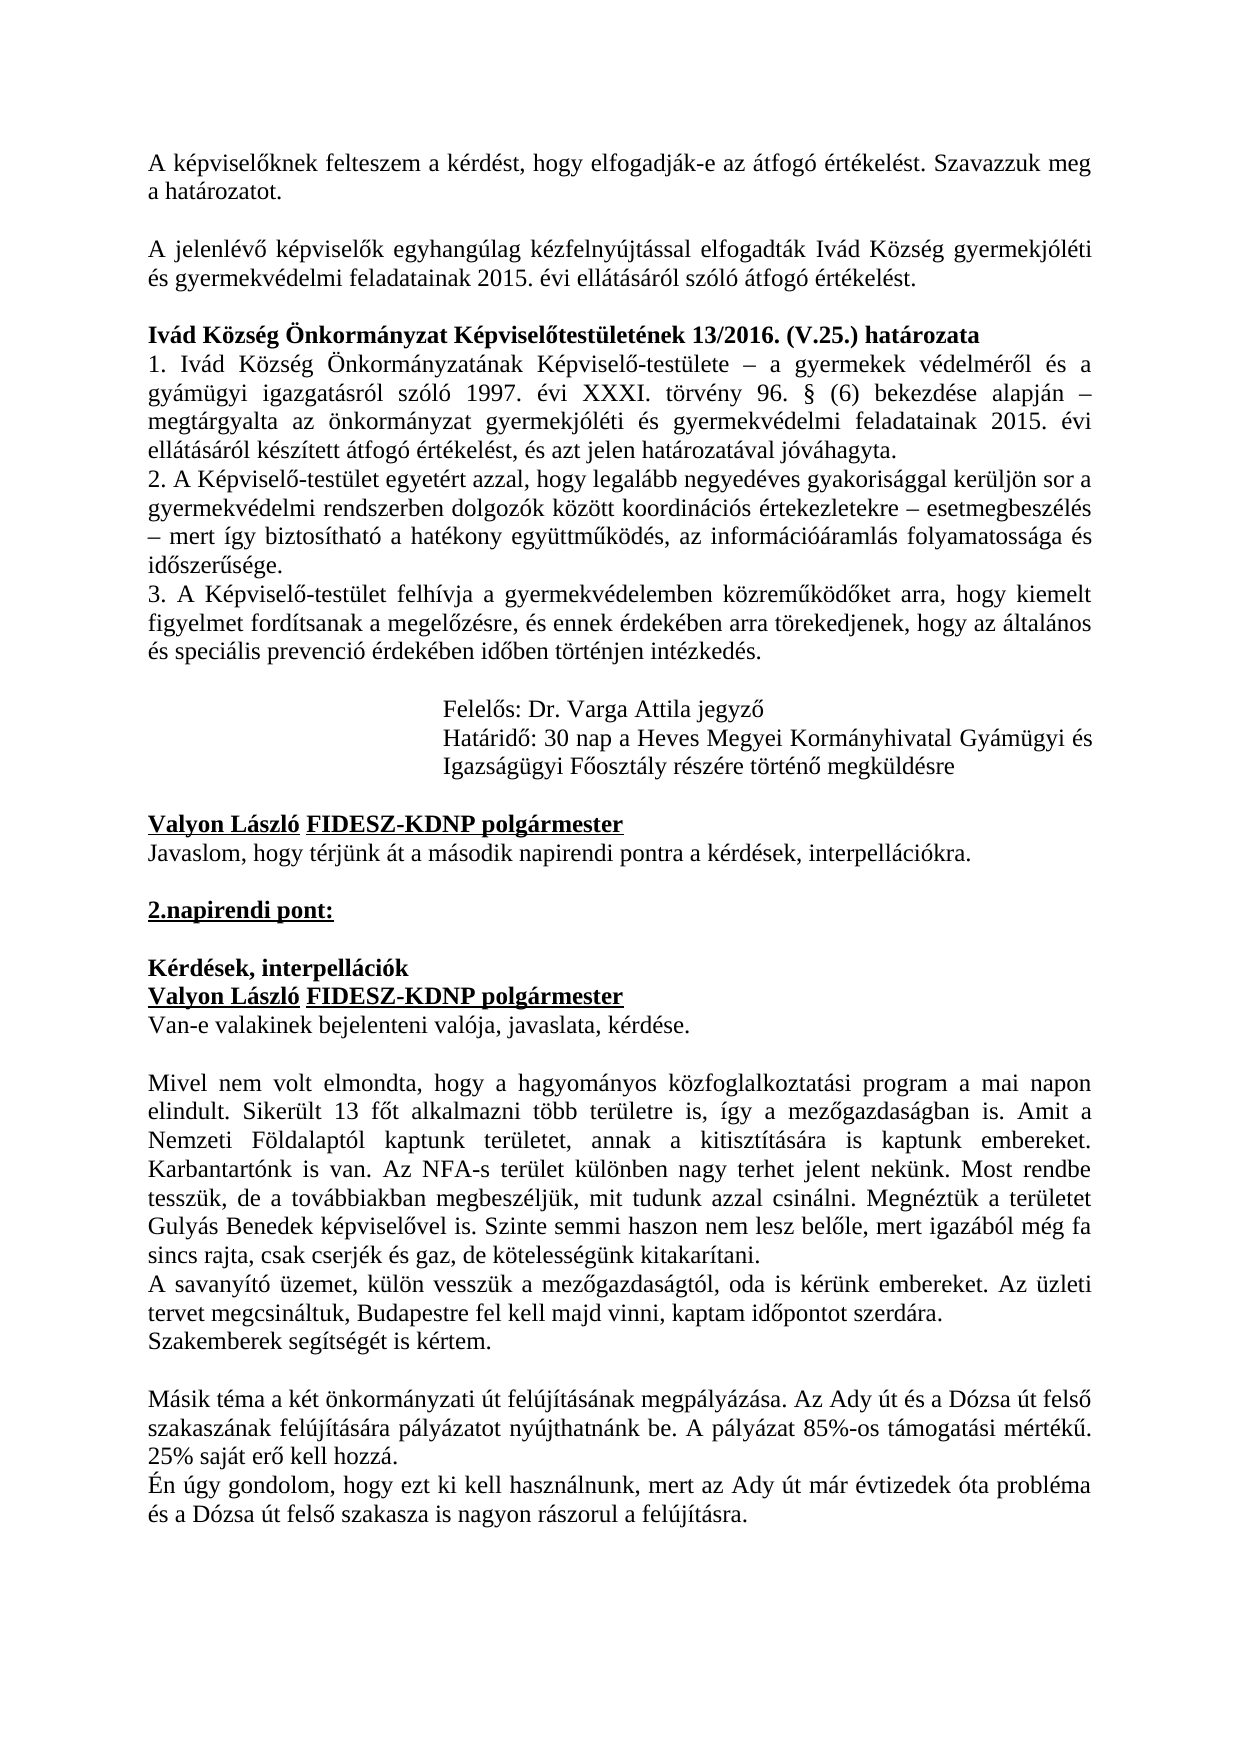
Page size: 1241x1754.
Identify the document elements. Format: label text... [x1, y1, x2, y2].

text 2.napirendi pont: [148, 895, 1093, 924]
text Másik téma a két önkormányzati út felújításának megpályázása. Az Ady út és a Dózsa út felső szakaszának felújítására pályázatot nyújthatnánk be. A pályázat 85%-os támogatási mértékű. 25% saját erő kell hozzá. [148, 1384, 1093, 1470]
text Szakemberek segítségét is kértem. [148, 1326, 1093, 1355]
text Javaslom, hogy térjünk át a második napirendi pontra a kérdések, interpellációkra. [148, 838, 1093, 866]
text 2. A Képviselő-testület egyetért azzal, hogy legalább negyedéves gyakorisággal kerüljön sor a gyermekvédelmi rendszerben dolgozók között koordinációs értekezletekre – esetmegbeszélés – mert így biztosítható a hatékony együttműködés, az információáramlás folyamatossága és időszerűsége. [148, 464, 1093, 579]
text 3. A Képviselő-testület felhívja a gyermekvédelemben közreműködőket arra, hogy kiemelt figyelmet fordítsanak a megelőzésre, és ennek érdekében arra törekedjenek, hogy az általános és speciális prevenció érdekében időben történjen intézkedés. [148, 579, 1093, 665]
text Valyon László FIDESZ-KDNP polgármester [148, 981, 1093, 1010]
text Mivel nem volt elmondta, hogy a hagyományos közfoglalkoztatási program a mai napon elindult. Sikerült 13 főt alkalmazni több területre is, így a mezőgazdaságban is. Amit a Nemzeti Földalaptól kaptunk területet, annak a kitisztítására is kaptunk embereket. Karbantartónk is van. Az NFA-s terület különben nagy terhet jelent nekünk. Most rendbe tesszük, de a továbbiakban megbeszéljük, mit tudunk azzal csinálni. Megnéztük a területet Gulyás Benedek képviselővel is. Szinte semmi haszon nem lesz belőle, mert igazából még fa sincs rajta, csak cserjék és gaz, de kötelességünk kitakarítani. [148, 1068, 1093, 1269]
text A savanyító üzemet, külön vesszük a mezőgazdaságtól, oda is kérünk embereket. Az üzleti tervet megcsináltuk, Budapestre fel kell majd vinni, kaptam időpontot szerdára. [148, 1269, 1093, 1326]
text 1. Ivád Község Önkormányzatának Képviselő-testülete – a gyermekek védelméről és a gyámügyi igazgatásról szóló 1997. évi XXXI. törvény 96. § (6) bekezdése alapján – megtárgyalta az önkormányzat gyermekjóléti és gyermekvédelmi feladatainak 2015. évi ellátásáról készített átfogó értékelést, és azt jelen határozatával jóváhagyta. [148, 349, 1093, 464]
text Van-e valakinek bejelenteni valója, javaslata, kérdése. [148, 1010, 1093, 1039]
text Valyon László FIDESZ-KDNP polgármester [148, 809, 1093, 838]
text Ivád Község Önkormányzat Képviselőtestületének 13/2016. (V.25.) határozata [148, 320, 1093, 349]
text Határidő: 30 nap a Heves Megyei Kormányhivatal Gyámügyi és Igazságügyi Főosztály részére történő megküldésre [443, 723, 1093, 780]
text Kérdések, interpellációk [148, 953, 1093, 981]
text Én úgy gondolom, hogy ezt ki kell használnunk, mert az Ady út már évtizedek óta probléma és a Dózsa út felső szakasza is nagyon rászorul a felújításra. [148, 1470, 1093, 1528]
text Felelős: Dr. Varga Attila jegyző [148, 694, 1093, 723]
text A jelenlévő képviselők egyhangúlag kézfelnyújtással elfogadták Ivád Község gyermekjóléti és gyermekvédelmi feladatainak 2015. évi ellátásáról szóló átfogó értékelést. [148, 234, 1093, 291]
text A képviselőknek felteszem a kérdést, hogy elfogadják-e az átfogó értékelést. Szavazzuk meg a határozatot. [148, 148, 1093, 205]
